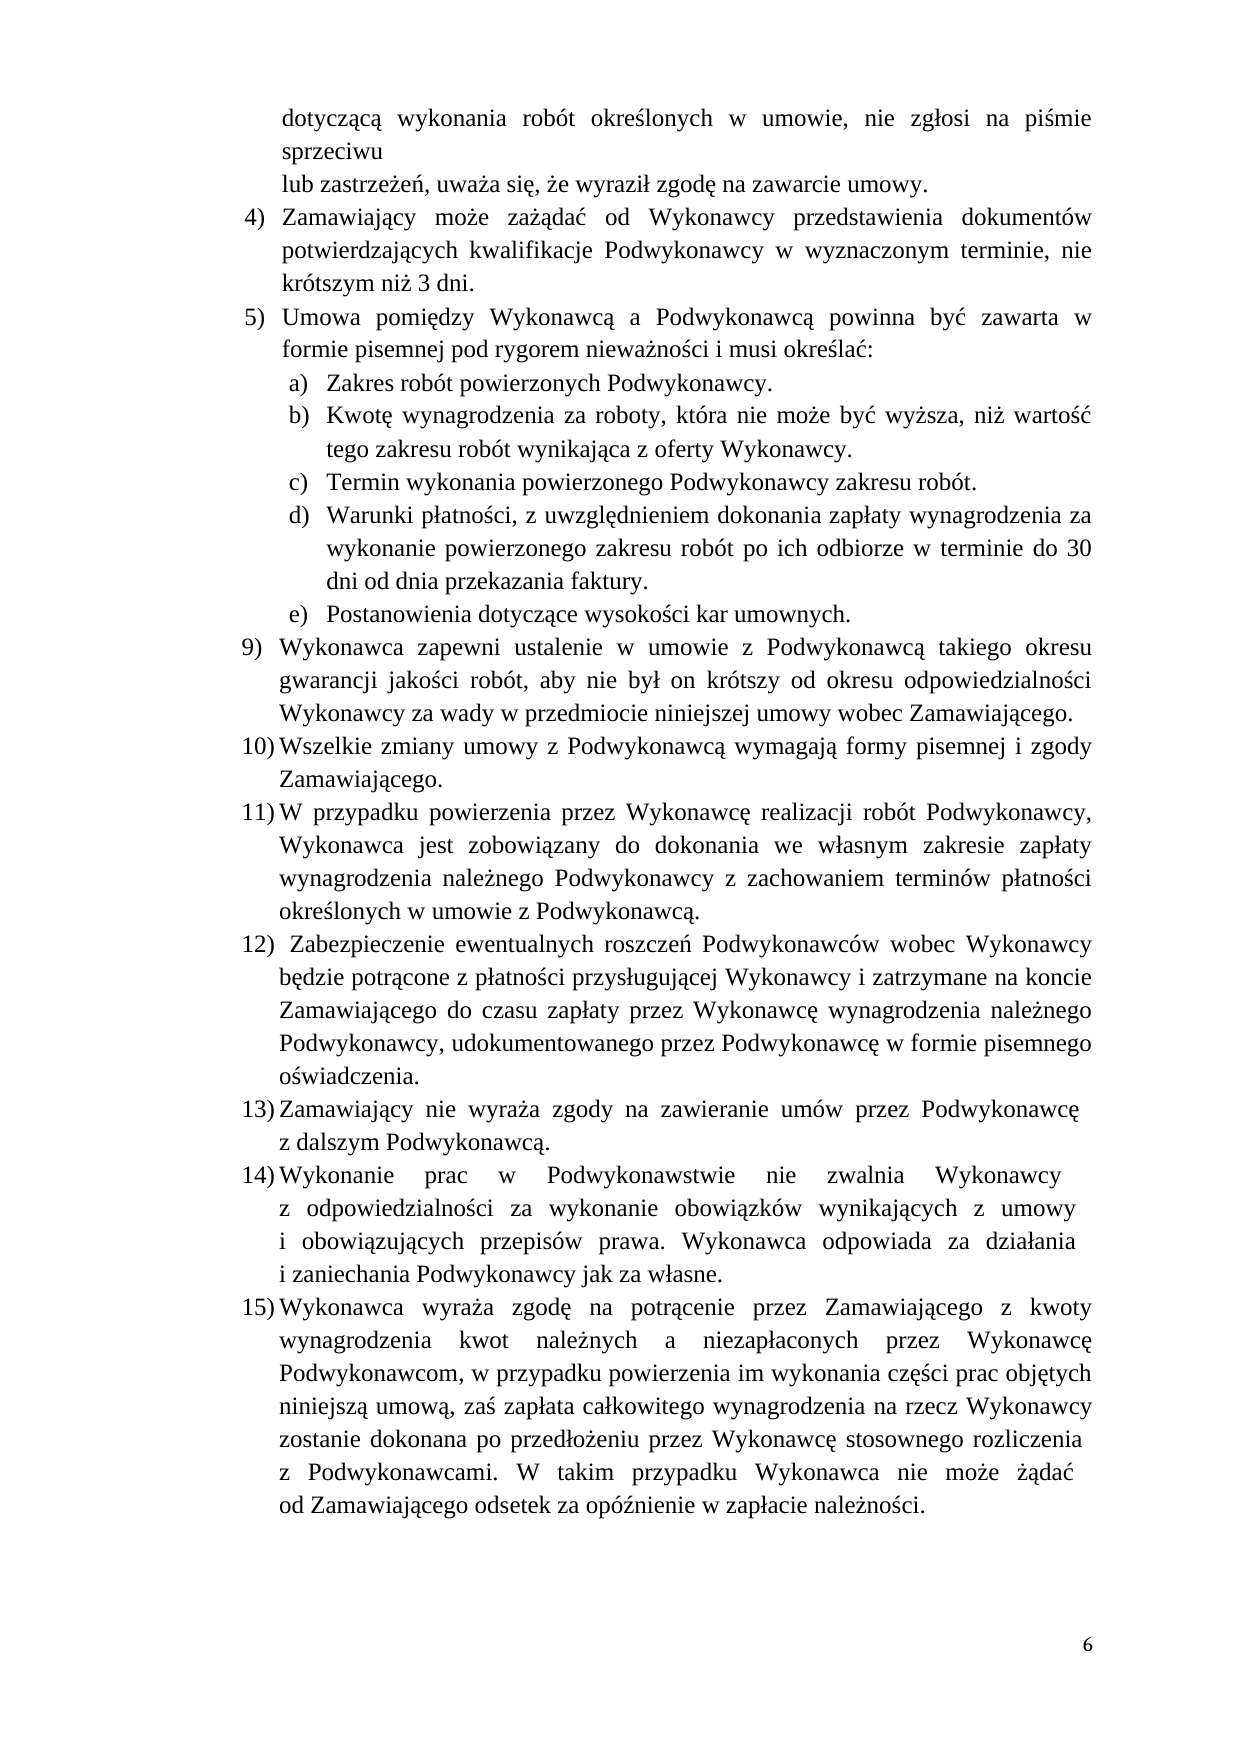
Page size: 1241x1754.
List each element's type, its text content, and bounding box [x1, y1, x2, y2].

list Wszelkie zmiany umowy z Podwykonawcą wymagają formy pisemnej i zgody Zamawiającego. [241, 731, 1093, 793]
list Warunki płatności, z uwzględnieniem dokonania zapłaty wynagrodzenia za wykonanie powierzonego zakresu robót po ich odbiorze w terminie do 30 dni od dnia przekazania faktury. [288, 500, 1093, 594]
list Umowa pomiędzy Wykonawcą a Podwykonawcą powinna być zawarta w formie pisemnej pod rygorem nieważności i musi określać: [244, 302, 1093, 363]
list Zamawiający może zażądać od Wykonawcy przedstawienia dokumentów potwierdzających kwalifikacje Podwykonawcy w wyznaczonym terminie, nie krótszym niż 3 dni. [244, 202, 1093, 297]
list W przypadku powierzenia przez Wykonawcę realizacji robót Podwykonawcy, Wykonawca jest zobowiązany do dokonania we własnym zakresie zapłaty wynagrodzenia należnego Podwykonawcy z zachowaniem terminów płatności określonych w umowie z Podwykonawcą. [241, 797, 1093, 925]
list Kwotę wynagrodzenia za roboty, która nie może być wyższa, niż wartość tego zakresu robót wynikająca z oferty Wykonawcy. [288, 401, 1093, 462]
list Wykonanie prac w Podwykonawstwie nie zwalnia Wykonawcy z odpowiedzialności za wykonanie obowiązków wynikających z umowy i obowiązujących przepisów prawa. Wykonawca odpowiada za działania i zaniechania Podwykonawcy jak za własne. [241, 1160, 1093, 1288]
list Zabezpieczenie ewentualnych roszczeń Podwykonawców wobec Wykonawcy będzie potrącone z płatności przysługującej Wykonawcy i zatrzymane na koncie Zamawiającego do czasu zapłaty przez Wykonawcę wynagrodzenia należnego Podwykonawcy, udokumentowanego przez Podwykonawcę w formie pisemnego oświadczenia. [241, 929, 1093, 1090]
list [244, 103, 1093, 198]
list Termin wykonania powierzonego Podwykonawcy zakresu robót. [288, 467, 1093, 495]
list Zamawiający nie wyraża zgody na zawieranie umów przez Podwykonawcę z dalszym Podwykonawcą. [241, 1094, 1093, 1156]
list Postanowienia dotyczące wysokości kar umownych. [288, 599, 1093, 627]
list Wykonawca zapewni ustalenie w umowie z Podwykonawcą takiego okresu gwarancji jakości robót, aby nie był on krótszy od okresu odpowiedzialności Wykonawcy za wady w przedmiocie niniejszej umowy wobec Zamawiającego. [241, 632, 1093, 727]
list Wykonawca wyraża zgodę na potrącenie przez Zamawiającego z kwoty wynagrodzenia kwot należnych a niezapłaconych przez Wykonawcę Podwykonawcom, w przypadku powierzenia im wykonania części prac objętych niniejszą umową, zaś zapłata całkowitego wynagrodzenia na rzecz Wykonawcy zostanie dokonana po przedłożeniu przez Wykonawcę stosownego rozliczenia z Podwykonawcami. W takim przypadku Wykonawca nie może żądać od Zamawiającego odsetek za opóźnienie w zapłacie należności. [241, 1292, 1093, 1519]
list Zakres robót powierzonych Podwykonawcy. [288, 368, 1093, 396]
